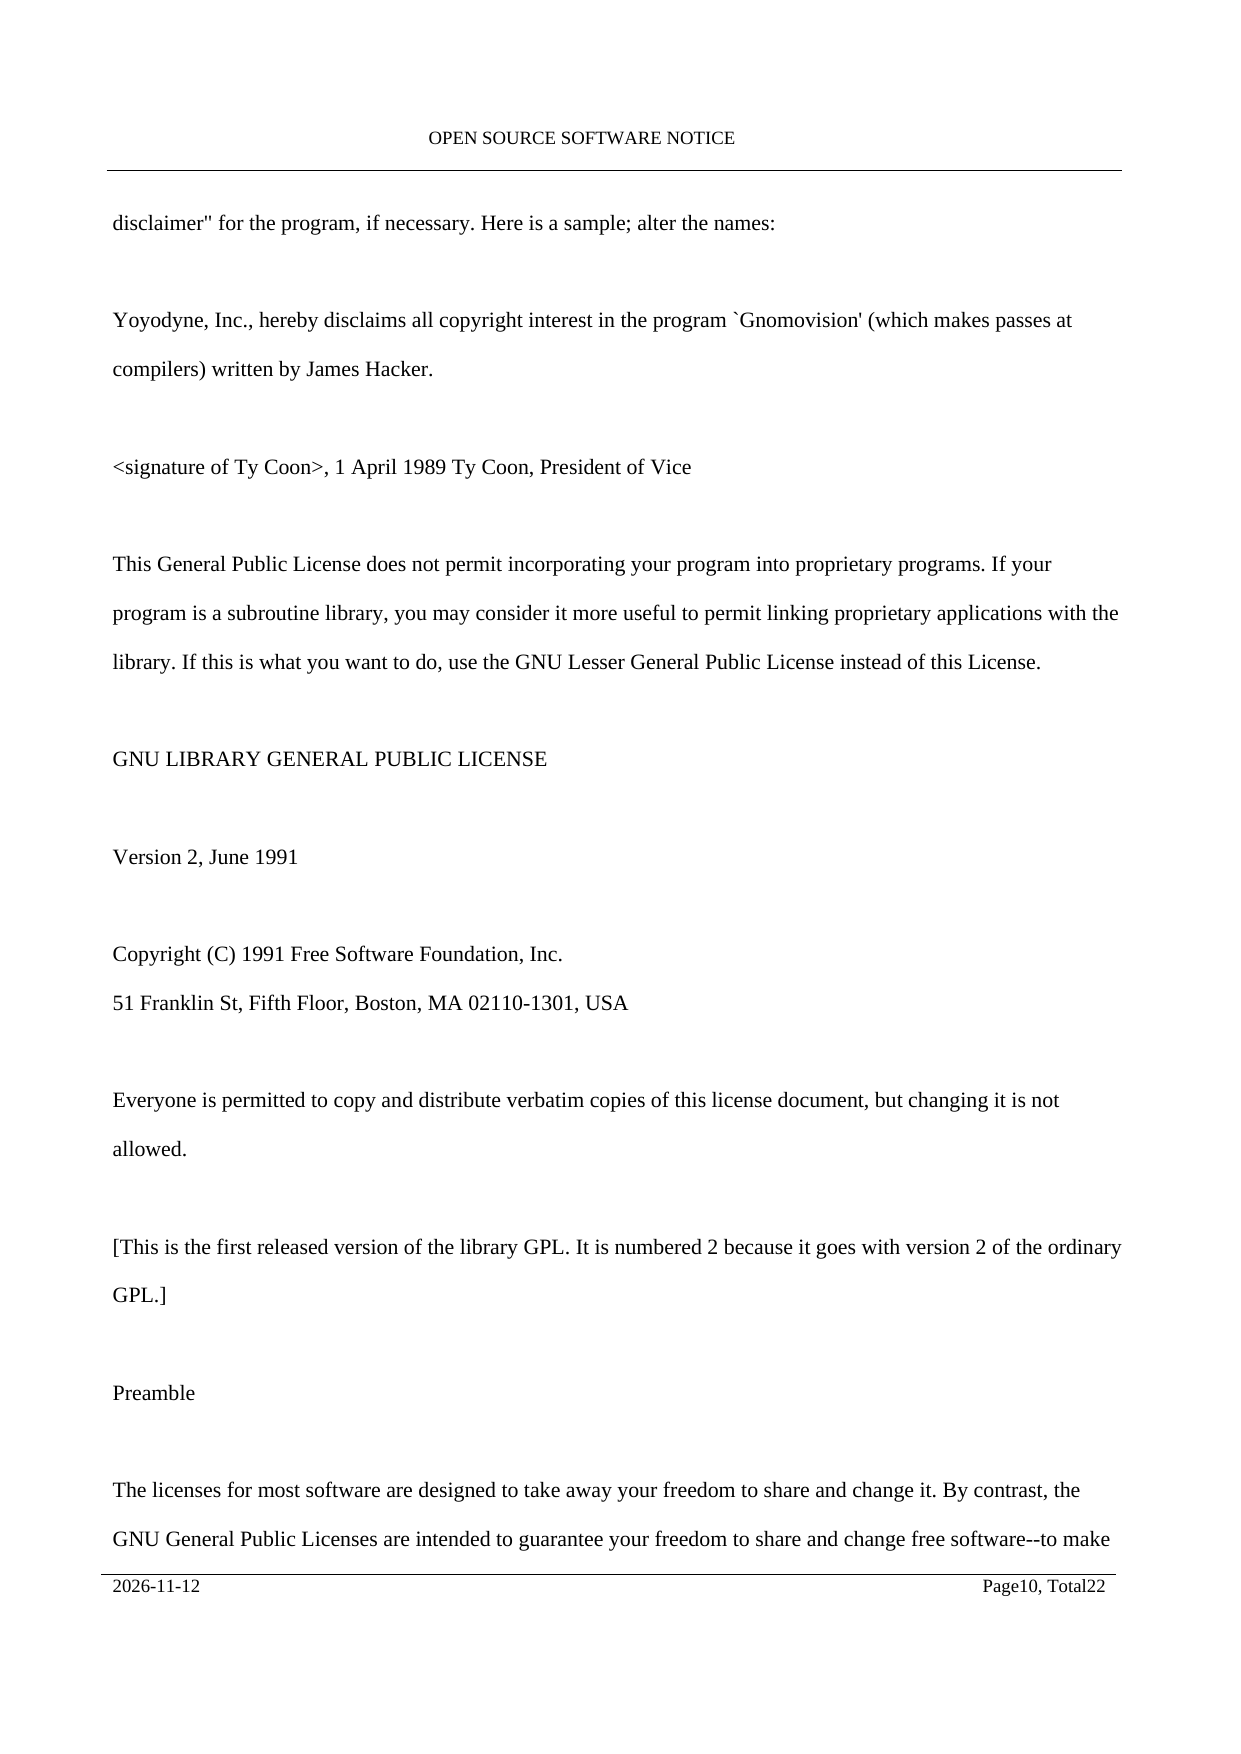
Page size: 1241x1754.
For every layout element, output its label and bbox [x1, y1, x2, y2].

text [112, 206, 1128, 1555]
